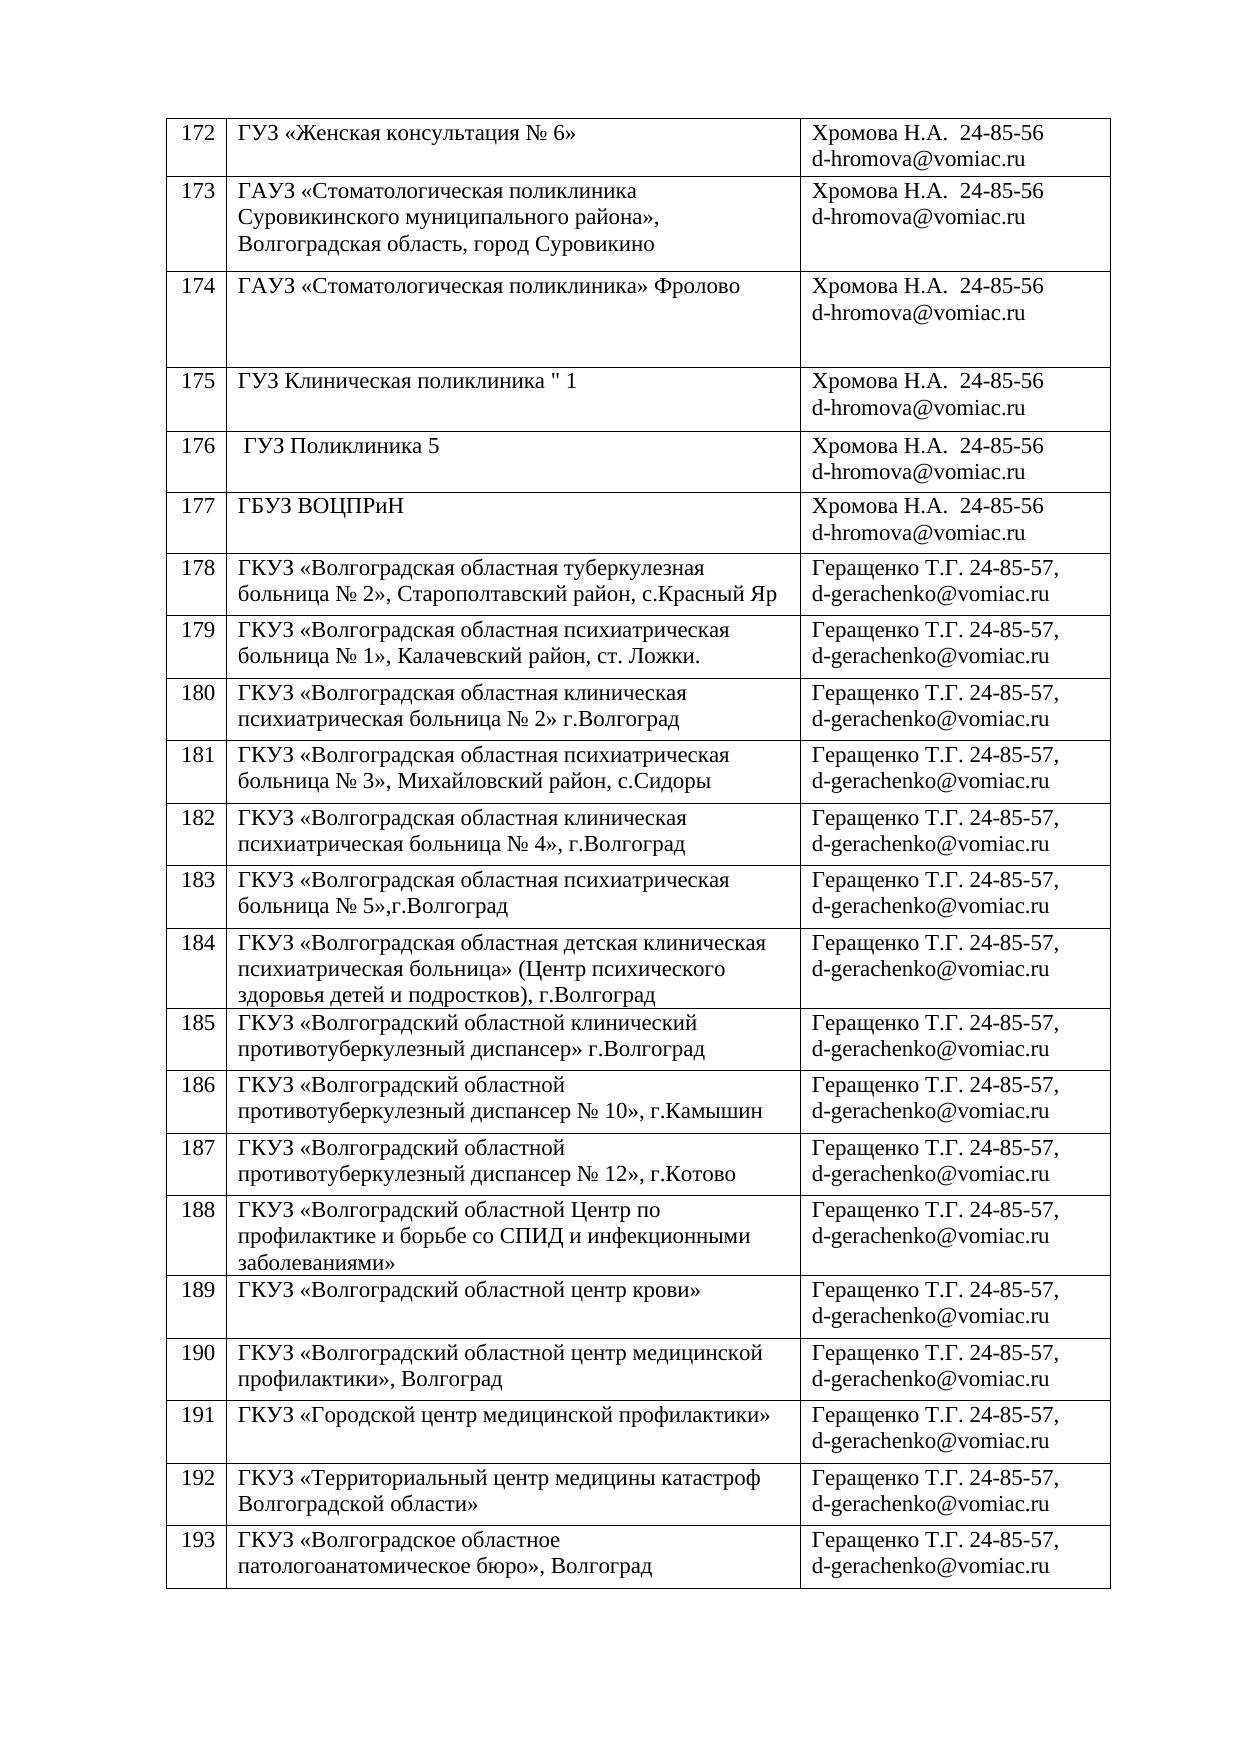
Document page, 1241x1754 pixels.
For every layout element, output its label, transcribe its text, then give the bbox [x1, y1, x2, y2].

table_cell Геращенко Т.Г. 24-85-57, d-gerachenko@vomiac.ru [801, 741, 1110, 802]
table_cell ГУЗ Клиническая поликлиника " 1 [227, 368, 800, 431]
table_cell Геращенко Т.Г. 24-85-57, d-gerachenko@vomiac.ru [801, 679, 1110, 740]
table_cell ГКУЗ «Городской центр медицинской профилактики» [227, 1401, 800, 1463]
table_cell Геращенко Т.Г. 24-85-57, d-gerachenko@vomiac.ru [801, 866, 1110, 927]
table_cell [801, 1526, 1110, 1588]
table_cell Геращенко Т.Г. 24-85-57, d-gerachenko@vomiac.ru [801, 1196, 1110, 1275]
table_cell ГКУЗ «Волгоградская областная психиатрическая больница № 1», Калачевский район, ст. Ложки. [227, 616, 800, 677]
table_cell Геращенко Т.Г. 24-85-57, d-gerachenko@vomiac.ru [801, 554, 1110, 615]
table_cell ГКУЗ «Волгоградский областной противотуберкулезный диспансер № 10», г.Камышин [227, 1071, 800, 1133]
table_cell 191 [167, 1401, 226, 1463]
table_cell ГКУЗ «Волгоградский областной противотуберкулезный диспансер № 12», г.Котово [227, 1134, 800, 1195]
table_cell 184 [167, 929, 226, 1008]
table_cell ГКУЗ «Волгоградская областная психиатрическая больница № 5»,г.Волгоград [227, 866, 800, 927]
table_cell 173 [167, 177, 226, 271]
table_cell 181 [167, 741, 226, 802]
table_cell Хромова Н.А. 24-85-56 d-hromova@vomiac.ru [801, 368, 1110, 431]
table_cell ГКУЗ «Волгоградская областная клиническая психиатрическая больница № 4», г.Волгоград [227, 804, 800, 865]
table_cell 176 [167, 432, 226, 492]
table_cell 180 [167, 679, 226, 740]
table_cell ГУЗ «Женская консультация № 6» [227, 119, 800, 176]
table_cell 192 [167, 1464, 226, 1525]
table_cell Геращенко Т.Г. 24-85-57, d-gerachenko@vomiac.ru [801, 1071, 1110, 1133]
table_cell ГБУЗ ВОЦПРиН [227, 493, 800, 552]
table_cell ГКУЗ «Волгоградская областная детская клиническая психиатрическая больница» (Центр психического здоровья детей и подростков), г.Волгоград [227, 929, 800, 1008]
table_cell 178 [167, 554, 226, 615]
table_cell ГКУЗ «Территориальный центр медицины катастроф Волгоградской области» [227, 1464, 800, 1525]
table_cell 187 [167, 1134, 226, 1195]
table_cell ГКУЗ «Волгоградский областной центр медицинской профилактики», Волгоград [227, 1339, 800, 1400]
table_cell ГАУЗ «Стоматологическая поликлиника Суровикинского муниципального района», Волгоградская область, город Суровикино [227, 177, 800, 271]
table_cell Геращенко Т.Г. 24-85-57, d-gerachenko@vomiac.ru [801, 616, 1110, 677]
table_cell Геращенко Т.Г. 24-85-57, d-gerachenko@vomiac.ru [801, 1401, 1110, 1463]
table_cell ГКУЗ «Волгоградский областной центр крови» [227, 1276, 800, 1338]
table_cell 174 [167, 272, 226, 367]
table_cell ГКУЗ «Волгоградский областной Центр по профилактике и борьбе со СПИД и инфекционными заболеваниями» [227, 1196, 800, 1275]
table_cell 188 [167, 1196, 226, 1275]
table_cell Хромова Н.А. 24-85-56 d-hromova@vomiac.ru [801, 272, 1110, 367]
table_cell ГКУЗ «Волгоградский областной клинический противотуберкулезный диспансер» г.Волгоград [227, 1009, 800, 1070]
table_cell 182 [167, 804, 226, 865]
table_cell ГКУЗ «Волгоградская областная туберкулезная больница № 2», Старополтавский район, с.Красный Яр [227, 554, 800, 615]
table_cell Геращенко Т.Г. 24-85-57, d-gerachenko@vomiac.ru [801, 929, 1110, 1008]
table_cell 186 [167, 1071, 226, 1133]
table_cell 185 [167, 1009, 226, 1070]
table_cell ГКУЗ «Волгоградское областное патологоанатомическое бюро», Волгоград [227, 1526, 800, 1588]
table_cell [801, 1464, 1110, 1525]
table_cell 183 [167, 866, 226, 927]
table_cell 172 [167, 119, 226, 176]
table_cell ГУЗ Поликлиника 5 [227, 432, 800, 492]
table_cell Геращенко Т.Г. 24-85-57, d-gerachenko@vomiac.ru [801, 1134, 1110, 1195]
table_cell 179 [167, 616, 226, 677]
table_cell 190 [167, 1339, 226, 1400]
table_cell ГКУЗ «Волгоградская областная психиатрическая больница № 3», Михайловский район, с.Сидоры [227, 741, 800, 802]
table_cell Хромова Н.А. 24-85-56 d-hromova@vomiac.ru [801, 493, 1110, 552]
table_cell Геращенко Т.Г. 24-85-57, d-gerachenko@vomiac.ru [801, 1339, 1110, 1400]
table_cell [801, 177, 1110, 271]
table_cell Хромова Н.А. 24-85-56 d-hromova@vomiac.ru [801, 432, 1110, 492]
table_cell 193 [167, 1526, 226, 1588]
table_cell 189 [167, 1276, 226, 1338]
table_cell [801, 119, 1110, 176]
table_cell ГАУЗ «Стоматологическая поликлиника» Фролово [227, 272, 800, 367]
table_cell Геращенко Т.Г. 24-85-57, d-gerachenko@vomiac.ru [801, 1009, 1110, 1070]
table_cell 177 [167, 493, 226, 552]
table_cell Геращенко Т.Г. 24-85-57, d-gerachenko@vomiac.ru [801, 1276, 1110, 1338]
table_cell 175 [167, 368, 226, 431]
table_cell Геращенко Т.Г. 24-85-57, d-gerachenko@vomiac.ru [801, 804, 1110, 865]
table_cell ГКУЗ «Волгоградская областная клиническая психиатрическая больница № 2» г.Волгоград [227, 679, 800, 740]
